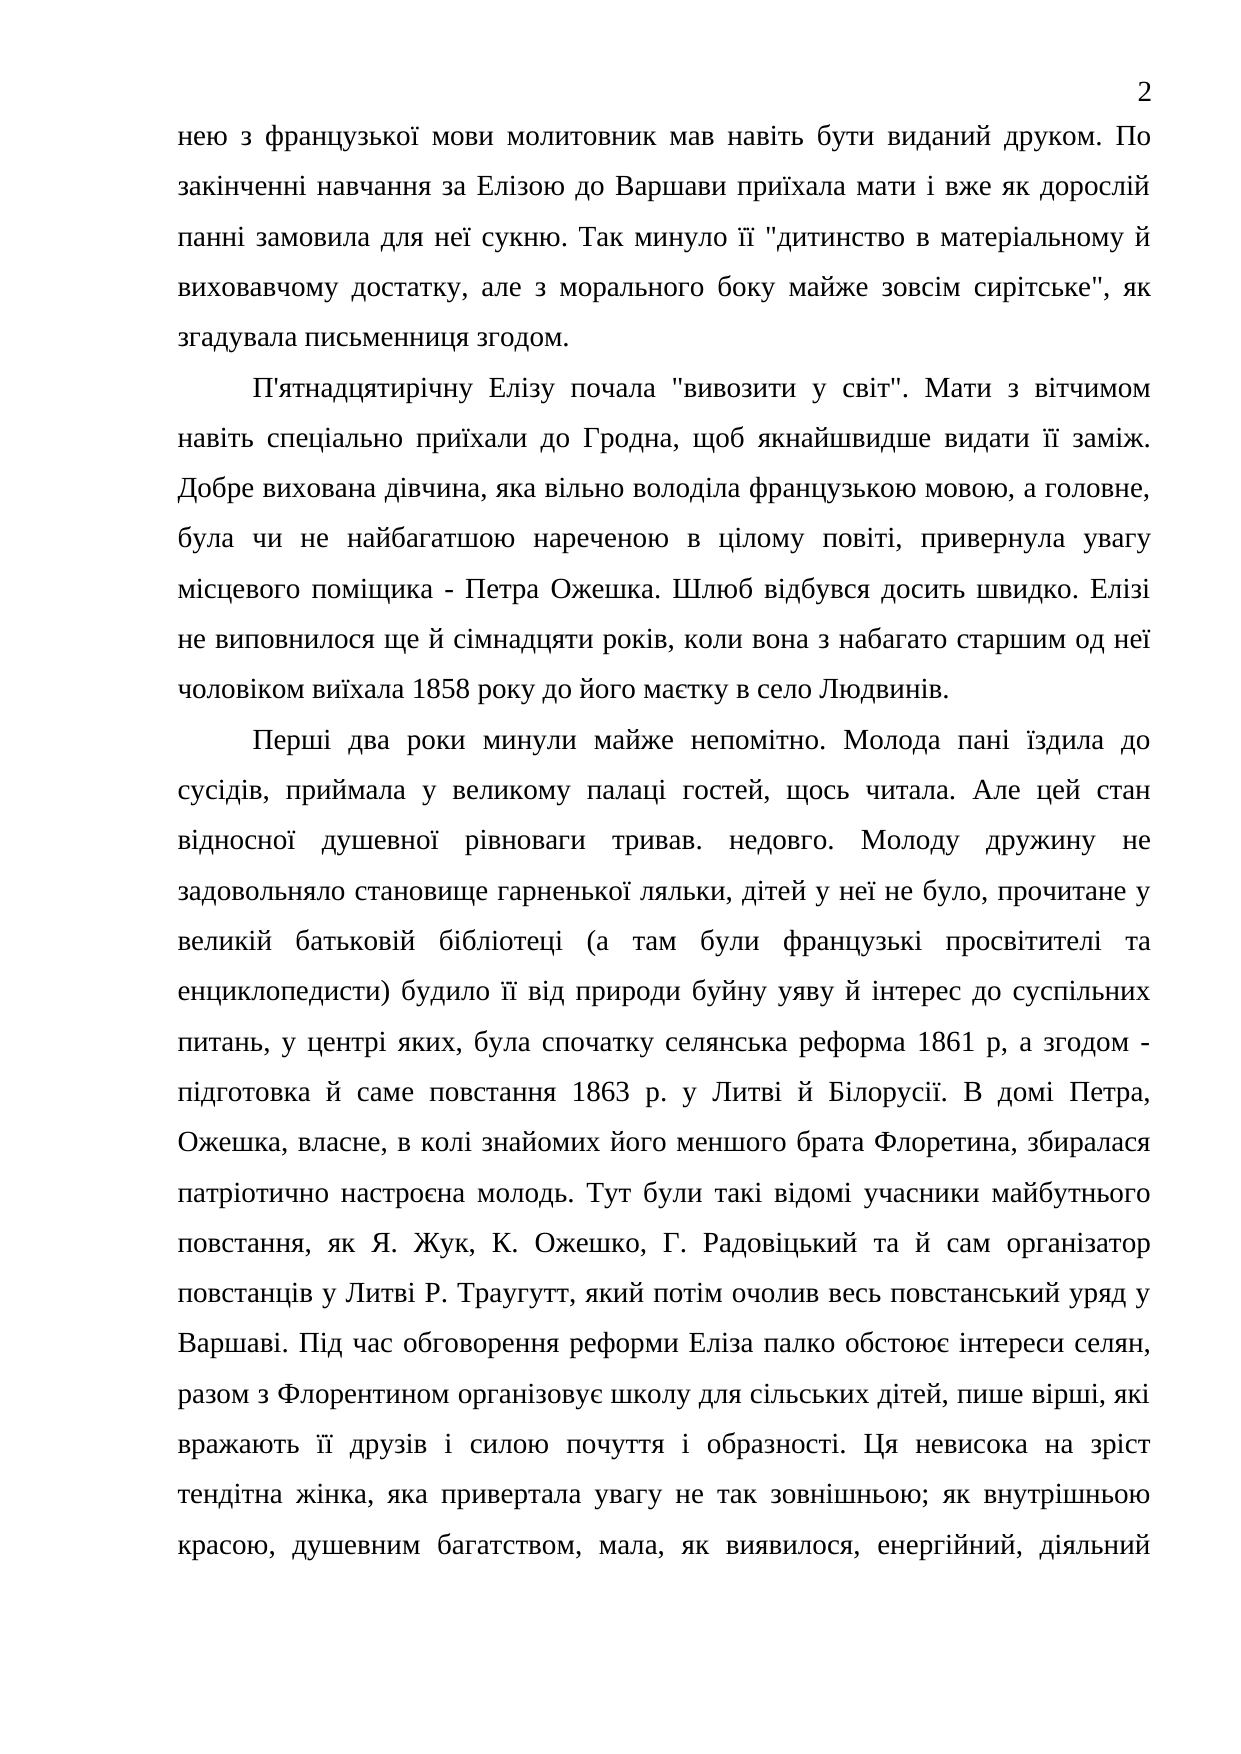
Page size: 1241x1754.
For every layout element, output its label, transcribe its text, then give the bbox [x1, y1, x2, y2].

text П'ятнадцятирічну Елізу почала "вивозити у світ". Мати з вітчимом навіть спеціально приїхали до Гродна, щоб якнайшвидше видати її заміж. Добре вихована дівчина, яка вільно володіла французькою мовою, а головне, була чи не найбагатшою нареченою в цілому повіті, привернула увагу місцевого поміщика - Петра Ожешка. Шлюб відбувся досить швидко. Елізі не виповнилося ще й сімнадцяти років, коли вона з набагато старшим од неї чоловіком виїхала 1858 року до його маєтку в село Людвинів. [177, 370, 1152, 705]
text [177, 722, 1152, 1560]
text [177, 118, 1152, 353]
